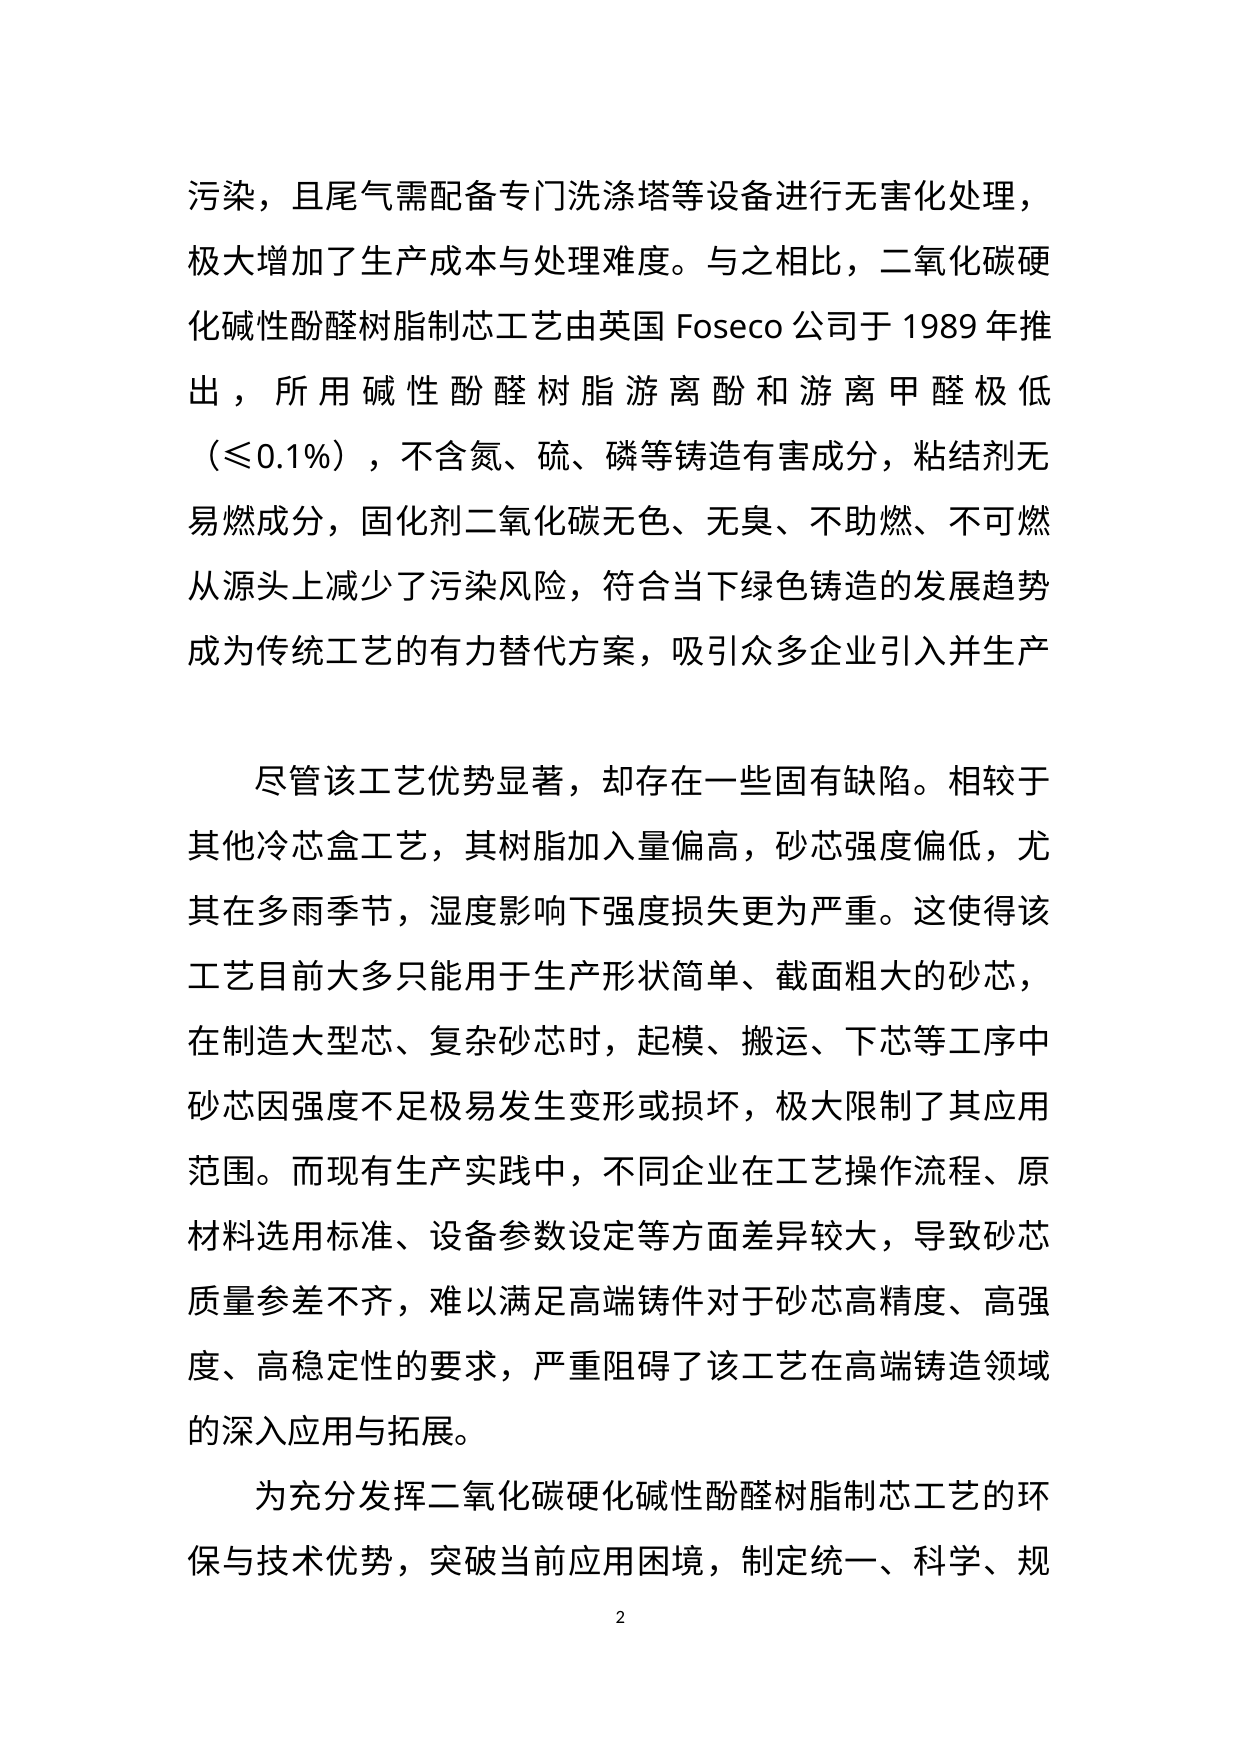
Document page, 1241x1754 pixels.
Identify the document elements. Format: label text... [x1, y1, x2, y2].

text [187, 162, 1053, 747]
text 尽管该工艺优势显著，却存在一些固有缺陷。相较于其他冷芯盒工艺，其树脂加入量偏高，砂芯强度偏低，尤其在多雨季节，湿度影响下强度损失更为严重。这使得该工艺目前大多只能用于生产形状简单、截面粗大的砂芯，在制造大型芯、复杂砂芯时，起模、搬运、下芯等工序中砂芯因强度不足极易发生变形或损坏，极大限制了其应用范围。而现有生产实践中，不同企业在工艺操作流程、原材料选用标准、设备参数设定等方面差异较大，导致砂芯质量参差不齐，难以满足高端铸件对于砂芯高精度、高强度、高稳定性的要求，严重阻碍了该工艺在高端铸造领域的深入应用与拓展。​ [187, 747, 1053, 1462]
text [187, 1462, 1053, 1592]
